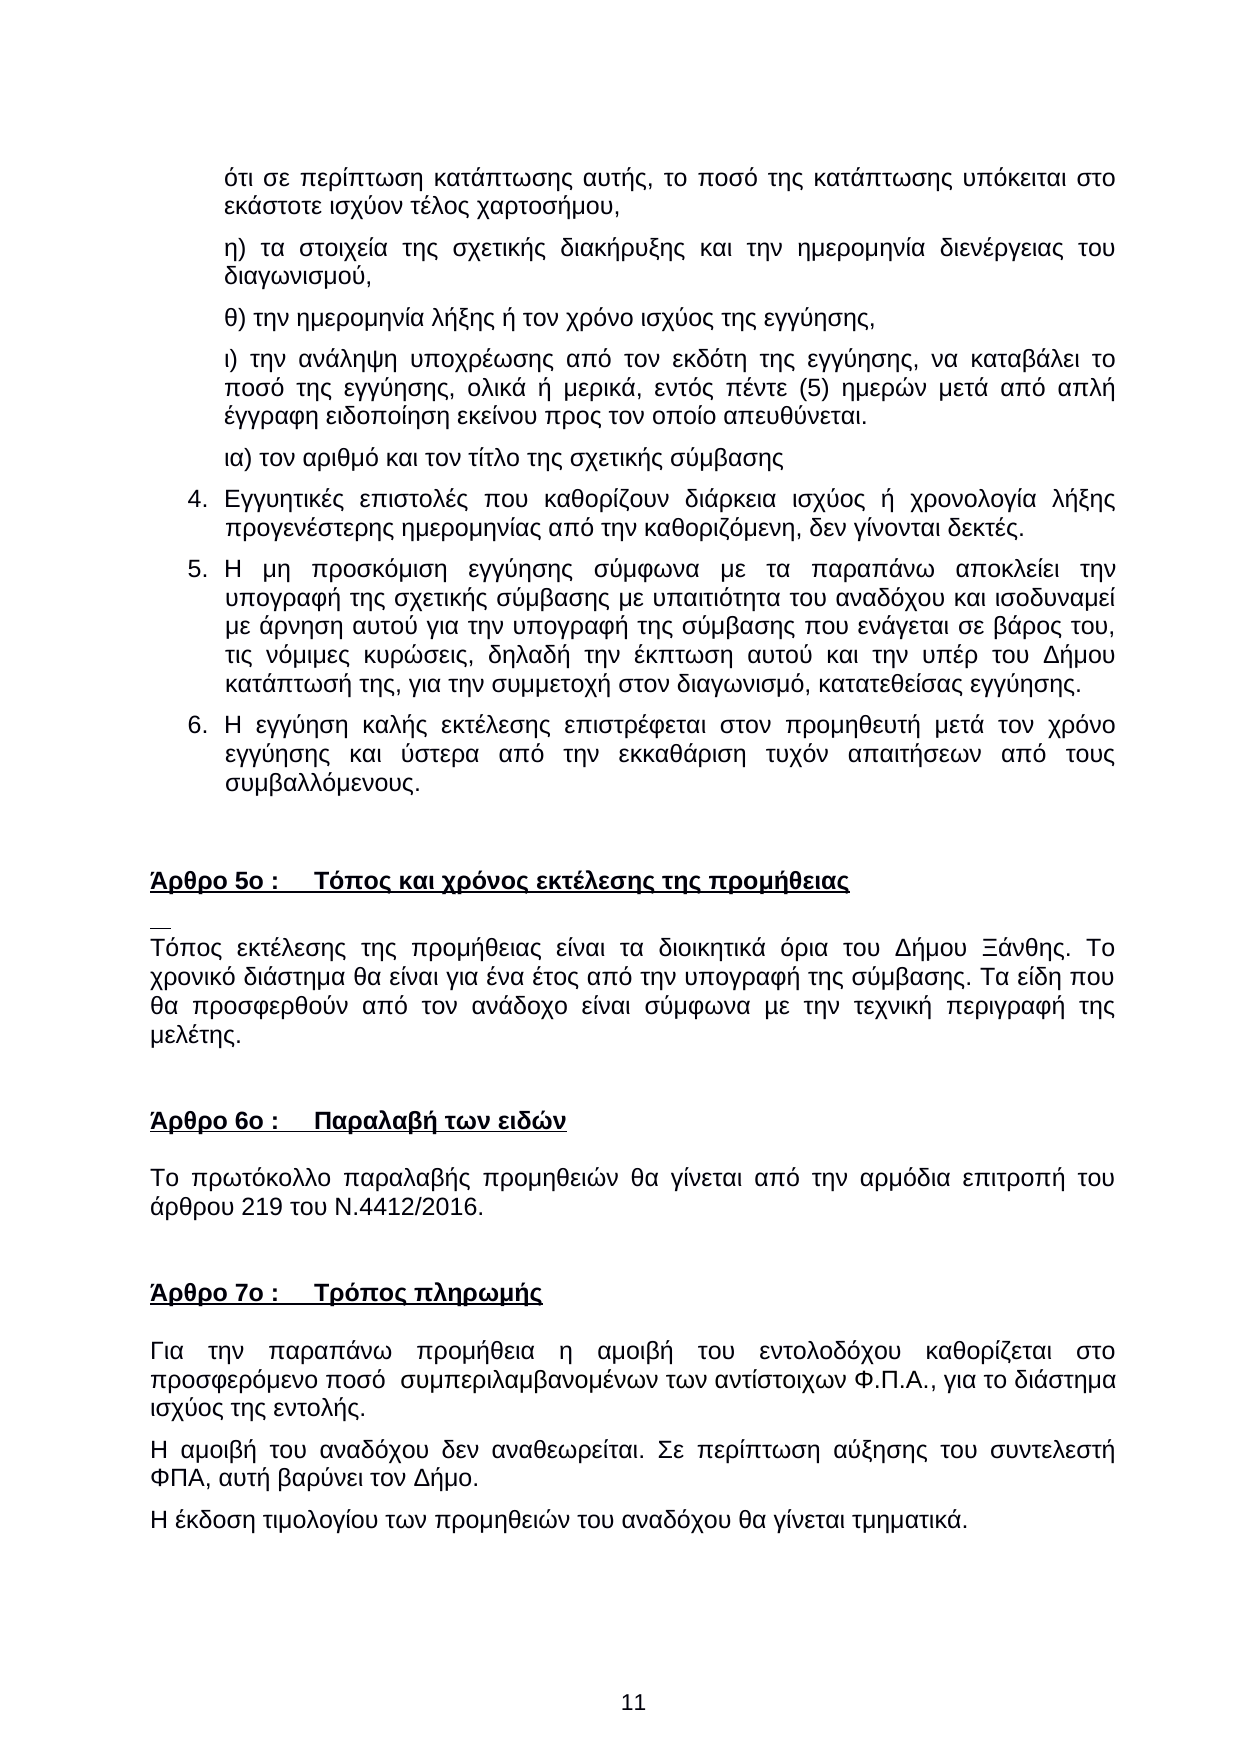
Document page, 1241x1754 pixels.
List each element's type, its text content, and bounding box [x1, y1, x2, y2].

text Η αμοιβή του αναδόχου δεν αναθεωρείται. Σε περίπτωση αύξησης του συντελεστή ΦΠΑ, αυτή βαρύνει τον Δήμο. [150, 1435, 1117, 1492]
text ι) την ανάληψη υποχρέωσης από τον εκδότη της εγγύησης, να καταβάλει το ποσό της εγγύησης, ολικά ή μερικά, εντός πέντε (5) ημερών μετά από απλή έγγραφη ειδοποίηση εκείνου προς τον οποίο απευθύνεται. [224, 344, 1117, 430]
text ια) τον αριθμό και τον τίτλο της σχετικής σύμβασης [150, 442, 1117, 471]
text η) τα στοιχεία της σχετικής διακήρυξης και την ημερομηνία διενέργειας του διαγωνισμού, [224, 232, 1117, 290]
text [224, 162, 1117, 220]
list Η εγγύηση καλής εκτέλεσης επιστρέφεται στον προμηθευτή μετά τον χρόνο εγγύησης και ύστερα από την εκκαθάριση τυχόν απαιτήσεων από τους συμβαλλόμενους. [187, 710, 1117, 796]
text Το πρωτόκολλο παραλαβής προμηθειών θα γίνεται από την αρμόδια επιτροπή του άρθρου 219 του Ν.4412/2016. [150, 1163, 1117, 1221]
text Η έκδοση τιμολογίου των προμηθειών του αναδόχου θα γίνεται τμηματικά. [150, 1505, 1117, 1533]
text Άρθρο 5ο : Τόπος και χρόνος εκτέλεσης της προμήθειας [150, 866, 1117, 895]
text Άρθρο 6ο : Παραλαβή των ειδών [150, 1106, 1117, 1135]
text Άρθρο 7ο : Τρόπος πληρωμής [150, 1278, 1117, 1307]
text θ) την ημερομηνία λήξης ή τον χρόνο ισχύος της εγγύησης, [150, 302, 1117, 331]
text Τόπος εκτέλεσης της προμήθειας είναι τα διοικητικά όρια του Δήμου Ξάνθης. Το χρονικό διάστημα θα είναι για ένα έτος από την υπογραφή της σύμβασης. Τα είδη που θα προσφερθούν από τον ανάδοχο είναι σύμφωνα µε την τεχνική περιγραφή της μελέτης. [150, 933, 1117, 1048]
text Για την παραπάνω προμήθεια η αμοιβή του εντολοδόχου καθορίζεται στο προσφερόμενο ποσό συμπεριλαμβανομένων των αντίστοιχων Φ.Π.Α., για το διάστημα ισχύος της εντολής. [150, 1336, 1117, 1422]
list Η μη προσκόμιση εγγύησης σύμφωνα με τα παραπάνω αποκλείει την υπογραφή της σχετικής σύμβασης με υπαιτιότητα του αναδόχου και ισοδυναμεί με άρνηση αυτού για την υπογραφή της σύμβασης που ενάγεται σε βάρος του, τις νόμιμες κυρώσεις, δηλαδή την έκπτωση αυτού και την υπέρ του Δήμου κατάπτωσή της, για την συμμετοχή στον διαγωνισμό, κατατεθείσας εγγύησης. [187, 554, 1117, 697]
list Εγγυητικές επιστολές που καθορίζουν διάρκεια ισχύος ή χρονολογία λήξης προγενέστερης ημερομηνίας από την καθοριζόμενη, δεν γίνονται δεκτές. [187, 484, 1117, 541]
